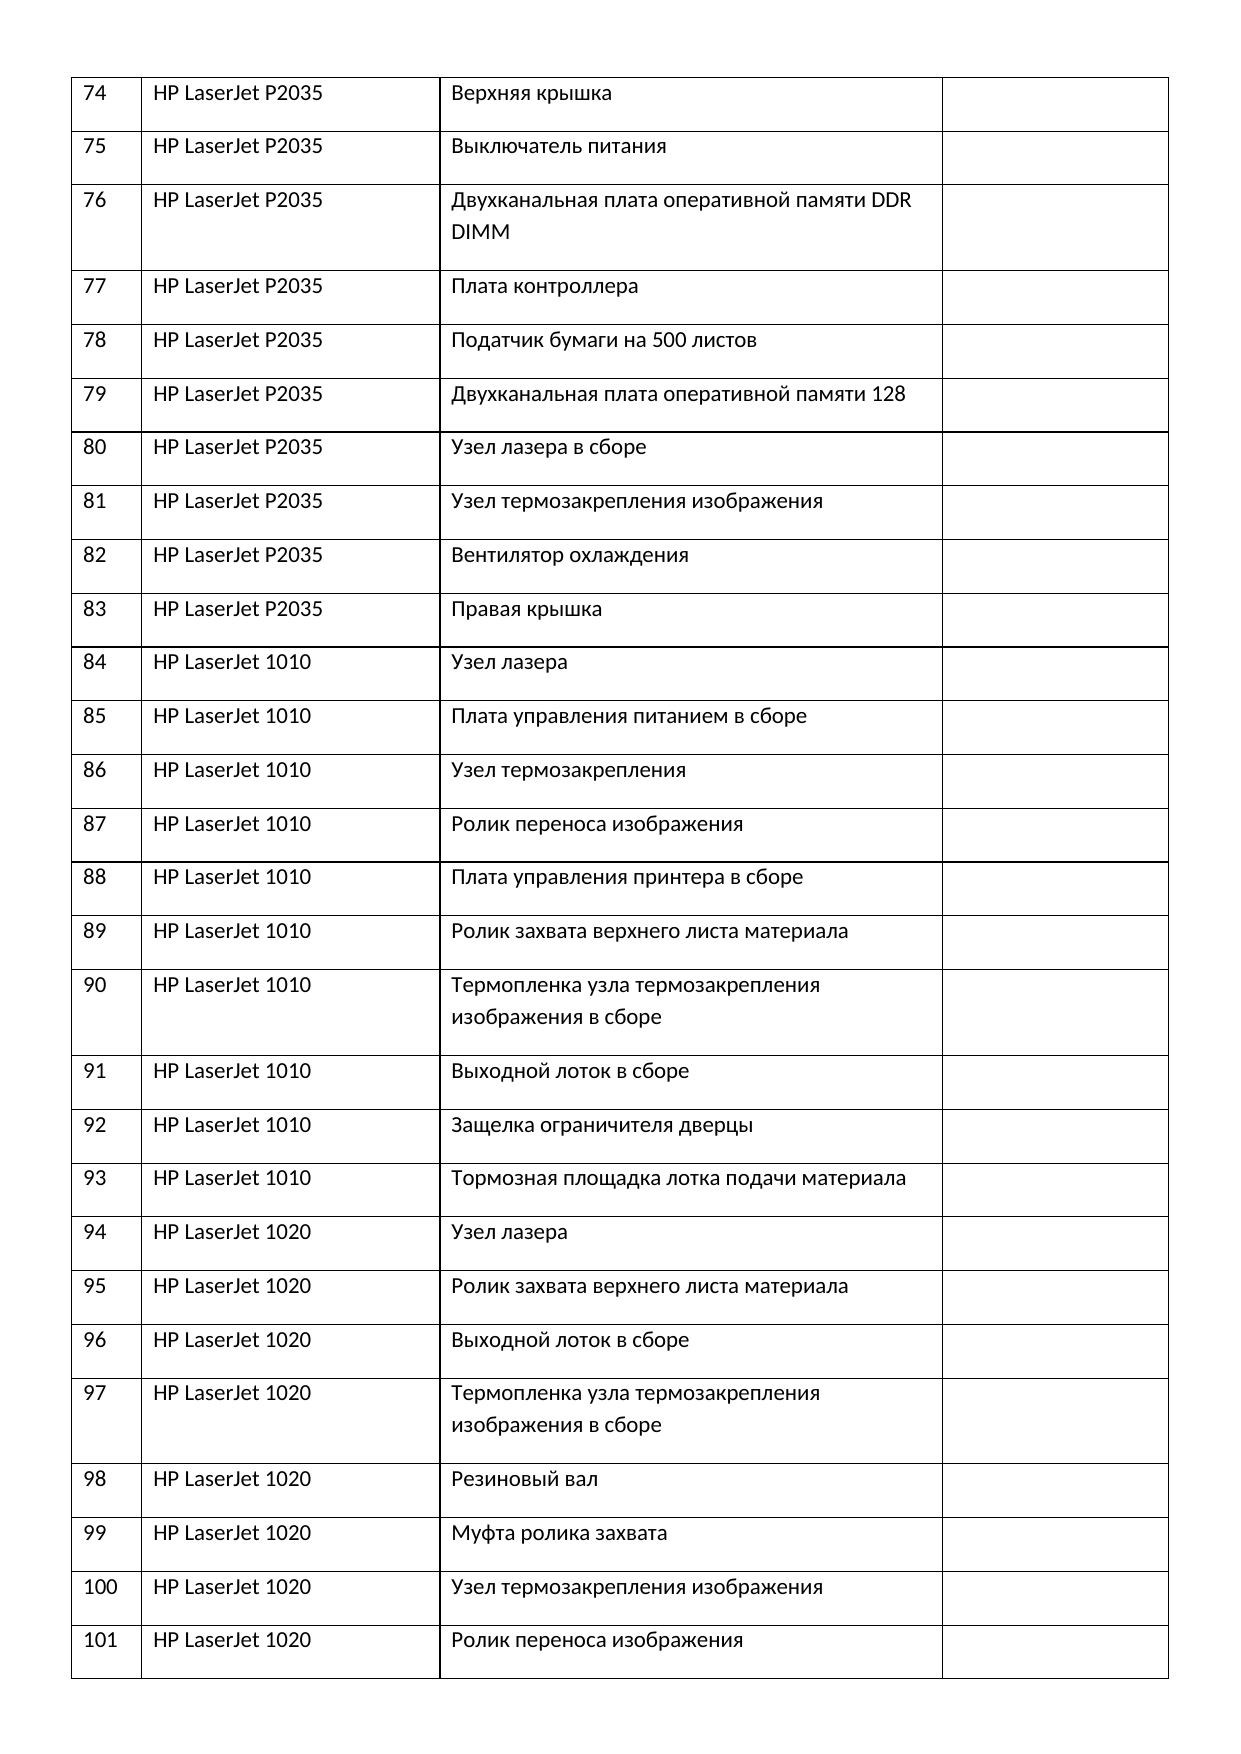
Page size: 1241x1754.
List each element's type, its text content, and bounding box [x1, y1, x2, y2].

table_cell Муфта ролика захвата [441, 1518, 942, 1571]
table_cell 82 [72, 540, 141, 593]
table_cell [943, 540, 1168, 593]
table_cell HP LaserJet P2035 [142, 486, 439, 539]
table_cell HP LaserJet 1020 [142, 1325, 439, 1377]
table_cell HP LaserJet P2035 [142, 271, 439, 324]
table_cell 100 [72, 1572, 141, 1624]
table_cell Выключатель питания [441, 132, 942, 184]
table_cell [943, 916, 1168, 969]
table_cell [943, 1325, 1168, 1377]
table_cell Вентилятор охлаждения [441, 540, 942, 593]
table_cell Резиновый вал [441, 1464, 942, 1517]
table_cell 75 [72, 132, 141, 184]
table_cell Узел термозакрепления изображения [441, 486, 942, 539]
table_cell 90 [72, 970, 141, 1055]
table_cell HP LaserJet 1020 [142, 1217, 439, 1270]
table_cell Выходной лоток в сборе [441, 1056, 942, 1109]
table_cell [943, 1271, 1168, 1324]
table_cell [943, 132, 1168, 184]
table_cell HP LaserJet 1020 [142, 1464, 439, 1517]
table_cell 94 [72, 1217, 141, 1270]
table_cell [943, 271, 1168, 324]
table_cell HP LaserJet P2035 [142, 78, 439, 131]
table_cell Защелка ограничителя дверцы [441, 1110, 942, 1162]
table_cell 95 [72, 1271, 141, 1324]
table_cell HP LaserJet 1020 [142, 1271, 439, 1324]
table_cell HP LaserJet 1010 [142, 916, 439, 969]
table_cell HP LaserJet P2035 [142, 433, 439, 485]
table_cell 81 [72, 486, 141, 539]
table_cell HP LaserJet 1020 [142, 1572, 439, 1624]
table_cell 83 [72, 594, 141, 646]
table_cell Плата управления принтера в сборе [441, 863, 942, 915]
table_cell Ролик переноса изображения [441, 809, 942, 861]
table_cell [943, 379, 1168, 431]
table_cell Узел лазера в сборе [441, 433, 942, 485]
table_cell 77 [72, 271, 141, 324]
table_cell Ролик захвата верхнего листа материала [441, 1271, 942, 1324]
table_cell 101 [72, 1626, 141, 1678]
table_cell Ролик захвата верхнего листа материала [441, 916, 942, 969]
table_cell [943, 433, 1168, 485]
table_cell 96 [72, 1325, 141, 1377]
table_cell [943, 325, 1168, 378]
table_cell [943, 1626, 1168, 1678]
table_cell [943, 1164, 1168, 1216]
table_cell 76 [72, 185, 141, 270]
table_cell HP LaserJet P2035 [142, 379, 439, 431]
table_cell 89 [72, 916, 141, 969]
table_cell HP LaserJet 1010 [142, 648, 439, 700]
table_cell [943, 701, 1168, 754]
table_cell 80 [72, 433, 141, 485]
table_cell 97 [72, 1379, 141, 1463]
table_cell HP LaserJet 1020 [142, 1379, 439, 1463]
table_cell HP LaserJet 1020 [142, 1518, 439, 1571]
table_cell [943, 1110, 1168, 1162]
table_cell Податчик бумаги на 500 листов [441, 325, 942, 378]
table_cell 92 [72, 1110, 141, 1162]
table_cell 78 [72, 325, 141, 378]
table_cell 88 [72, 863, 141, 915]
table_cell HP LaserJet P2035 [142, 540, 439, 593]
table_cell HP LaserJet P2035 [142, 132, 439, 184]
table_cell [943, 809, 1168, 861]
table_cell [943, 594, 1168, 646]
table_cell HP LaserJet P2035 [142, 325, 439, 378]
table_cell 87 [72, 809, 141, 861]
table_cell 93 [72, 1164, 141, 1216]
table_cell HP LaserJet 1010 [142, 1110, 439, 1162]
table_cell [943, 1518, 1168, 1571]
table_cell HP LaserJet P2035 [142, 594, 439, 646]
table_cell HP LaserJet 1010 [142, 970, 439, 1055]
table_cell HP LaserJet P2035 [142, 185, 439, 270]
table_cell 85 [72, 701, 141, 754]
table_cell [943, 1217, 1168, 1270]
table_cell Плата контроллера [441, 271, 942, 324]
table_cell HP LaserJet 1010 [142, 1056, 439, 1109]
table_cell 91 [72, 1056, 141, 1109]
table_cell 79 [72, 379, 141, 431]
table_cell [943, 1379, 1168, 1463]
table_cell Правая крышка [441, 594, 942, 646]
table_cell [943, 863, 1168, 915]
table_cell HP LaserJet 1010 [142, 809, 439, 861]
table_cell Термопленка узла термозакрепления изображения в сборе [441, 1379, 942, 1463]
table_cell [943, 648, 1168, 700]
table_cell Тормозная площадка лотка подачи материала [441, 1164, 942, 1216]
table_cell [943, 970, 1168, 1055]
table_cell 99 [72, 1518, 141, 1571]
table_cell Узел термозакрепления [441, 755, 942, 808]
table_cell [943, 1056, 1168, 1109]
table_cell Узел термозакрепления изображения [441, 1572, 942, 1624]
table_cell Плата управления питанием в сборе [441, 701, 942, 754]
table_cell 84 [72, 648, 141, 700]
table_cell Двухканальная плата оперативной памяти DDR DIMM [441, 185, 942, 270]
table_cell Двухканальная плата оперативной памяти 128 [441, 379, 942, 431]
table_cell Узел лазера [441, 1217, 942, 1270]
table_cell [943, 486, 1168, 539]
table_cell 98 [72, 1464, 141, 1517]
table_cell Узел лазера [441, 648, 942, 700]
table_cell [943, 78, 1168, 131]
table_cell Термопленка узла термозакрепления изображения в сборе [441, 970, 942, 1055]
table_cell HP LaserJet 1010 [142, 701, 439, 754]
table_cell HP LaserJet 1020 [142, 1626, 439, 1678]
table_cell [943, 185, 1168, 270]
table_cell [943, 1464, 1168, 1517]
table_cell 74 [72, 78, 141, 131]
table_cell [943, 1572, 1168, 1624]
table_cell [943, 755, 1168, 808]
table_cell 86 [72, 755, 141, 808]
table_cell Верхняя крышка [441, 78, 942, 131]
table_cell HP LaserJet 1010 [142, 755, 439, 808]
table_cell Выходной лоток в сборе [441, 1325, 942, 1377]
table_cell HP LaserJet 1010 [142, 1164, 439, 1216]
table_cell HP LaserJet 1010 [142, 863, 439, 915]
table_cell Ролик переноса изображения [441, 1626, 942, 1678]
